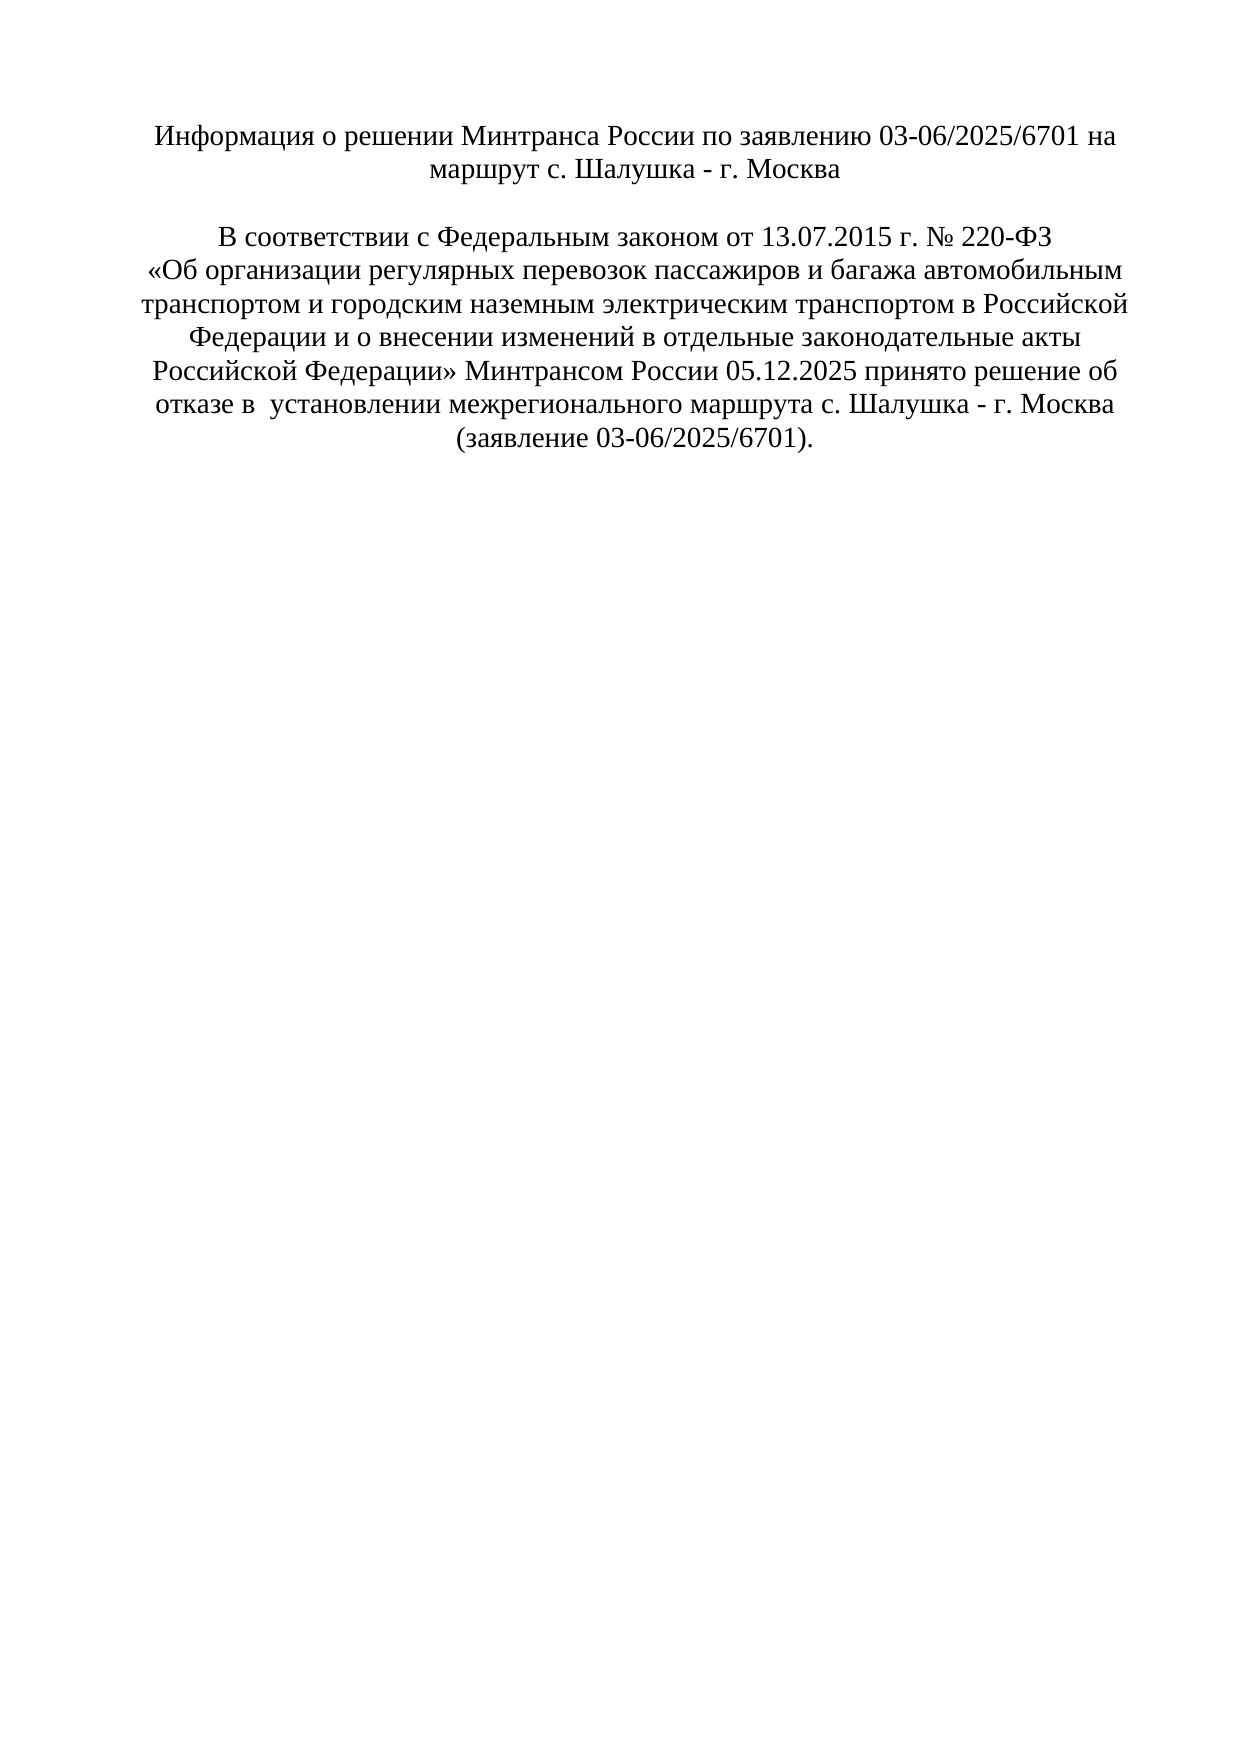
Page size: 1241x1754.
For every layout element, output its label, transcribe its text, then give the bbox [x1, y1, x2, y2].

text В соответствии с Федеральным законом от 13.07.2015 г. № 220-ФЗ «Об организации регулярных перевозок пассажиров и багажа автомобильным транспортом и городским наземным электрическим транспортом в Российской Федерации и о внесении изменений в отдельные законодательные акты Российской Федерации» Минтрансом России 05.12.2025 принято решение об отказе в установлении межрегионального маршрута с. Шалушка - г. Москва (заявление 03-06/2025/6701). [118, 219, 1152, 453]
text Информация о решении Минтранса России по заявлению 03-06/2025/6701 на маршрут с. Шалушка - г. Москва [118, 118, 1152, 185]
